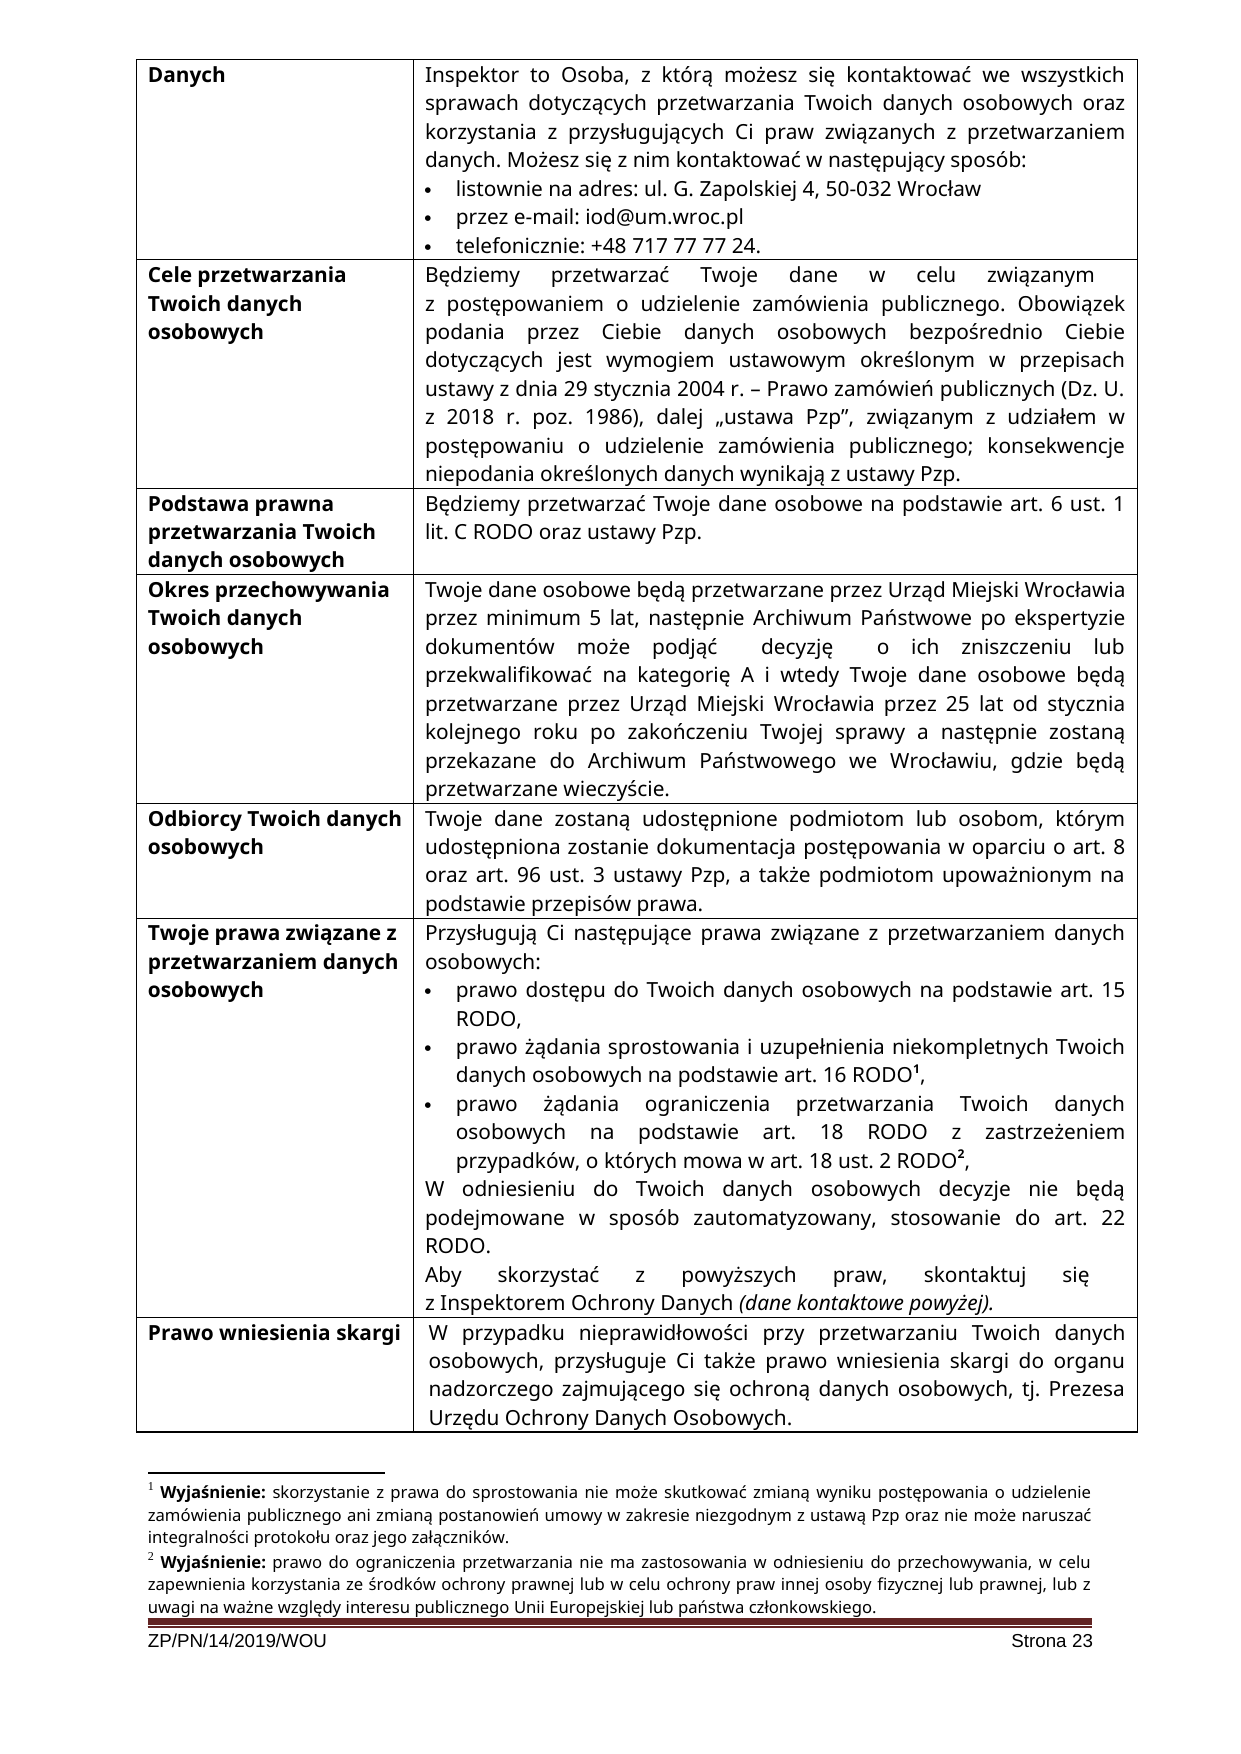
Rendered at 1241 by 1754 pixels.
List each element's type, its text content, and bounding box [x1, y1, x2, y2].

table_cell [414, 60, 1137, 259]
table_cell Cele przetwarzania Twoich danych osobowych [137, 260, 413, 488]
table_cell W przypadku nieprawidłowości przy przetwarzaniu Twoich danych osobowych, przysługuje Ci także prawo wniesienia skargi do organu nadzorczego zajmującego się ochroną danych osobowych, tj. Prezesa Urzędu Ochrony Danych Osobowych. [414, 1318, 1137, 1431]
table_cell Prawo wniesienia skargi [137, 1318, 413, 1431]
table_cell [137, 60, 413, 259]
table_cell Będziemy przetwarzać Twoje dane osobowe na podstawie art. 6 ust. 1 lit. C RODO oraz ustawy Pzp. [414, 489, 1137, 574]
table_cell Twoje prawa związane z przetwarzaniem danych osobowych [137, 919, 413, 1317]
table_cell Przysługują Ci następujące prawa związane z przetwarzaniem danych osobowych: prawo dostępu do Twoich danych osobowych na podstawie art. 15 RODO, prawo żądania sprostowania i uzupełnienia niekompletnych Twoich danych osobowych na podstawie art. 16 RODO, prawo żądania ograniczenia przetwarzania Twoich danych osobowych na podstawie art. 18 RODO z zastrzeżeniem przypadków, o których mowa w art. 18 ust. 2 RODO, W odniesieniu do Twoich danych osobowych decyzje nie będą podejmowane w sposób zautomatyzowany, stosowanie do art. 22 RODO. Aby skorzystać z powyższych praw, skontaktuj się z Inspektorem Ochrony Danych (dane kontaktowe powyżej). [414, 919, 1137, 1317]
table_cell Twoje dane osobowe będą przetwarzane przez Urząd Miejski Wrocławia przez minimum 5 lat, następnie Archiwum Państwowe po ekspertyzie dokumentów może podjąć decyzję o ich zniszczeniu lub przekwalifikować na kategorię A i wtedy Twoje dane osobowe będą przetwarzane przez Urząd Miejski Wrocławia przez 25 lat od stycznia kolejnego roku po zakończeniu Twojej sprawy a następnie zostaną przekazane do Archiwum Państwowego we Wrocławiu, gdzie będą przetwarzane wieczyście. [414, 575, 1137, 803]
table_cell Podstawa prawna przetwarzania Twoich danych osobowych [137, 489, 413, 574]
table_cell Okres przechowywania Twoich danych osobowych [137, 575, 413, 803]
table_cell Twoje dane zostaną udostępnione podmiotom lub osobom, którym udostępniona zostanie dokumentacja postępowania w oparciu o art. 8 oraz art. 96 ust. 3 ustawy Pzp, a także podmiotom upoważnionym na podstawie przepisów prawa. [414, 804, 1137, 917]
table_cell Odbiorcy Twoich danych osobowych [137, 804, 413, 917]
table_cell Będziemy przetwarzać Twoje dane w celu związanym z postępowaniem o udzielenie zamówienia publicznego. Obowiązek podania przez Ciebie danych osobowych bezpośrednio Ciebie dotyczących jest wymogiem ustawowym określonym w przepisach ustawy z dnia 29 stycznia 2004 r. – Prawo zamówień publicznych (Dz. U. z 2018 r. poz. 1986), dalej „ustawa Pzp”, związanym z udziałem w postępowaniu o udzielenie zamówienia publicznego; konsekwencje niepodania określonych danych wynikają z ustawy Pzp. [414, 260, 1137, 488]
